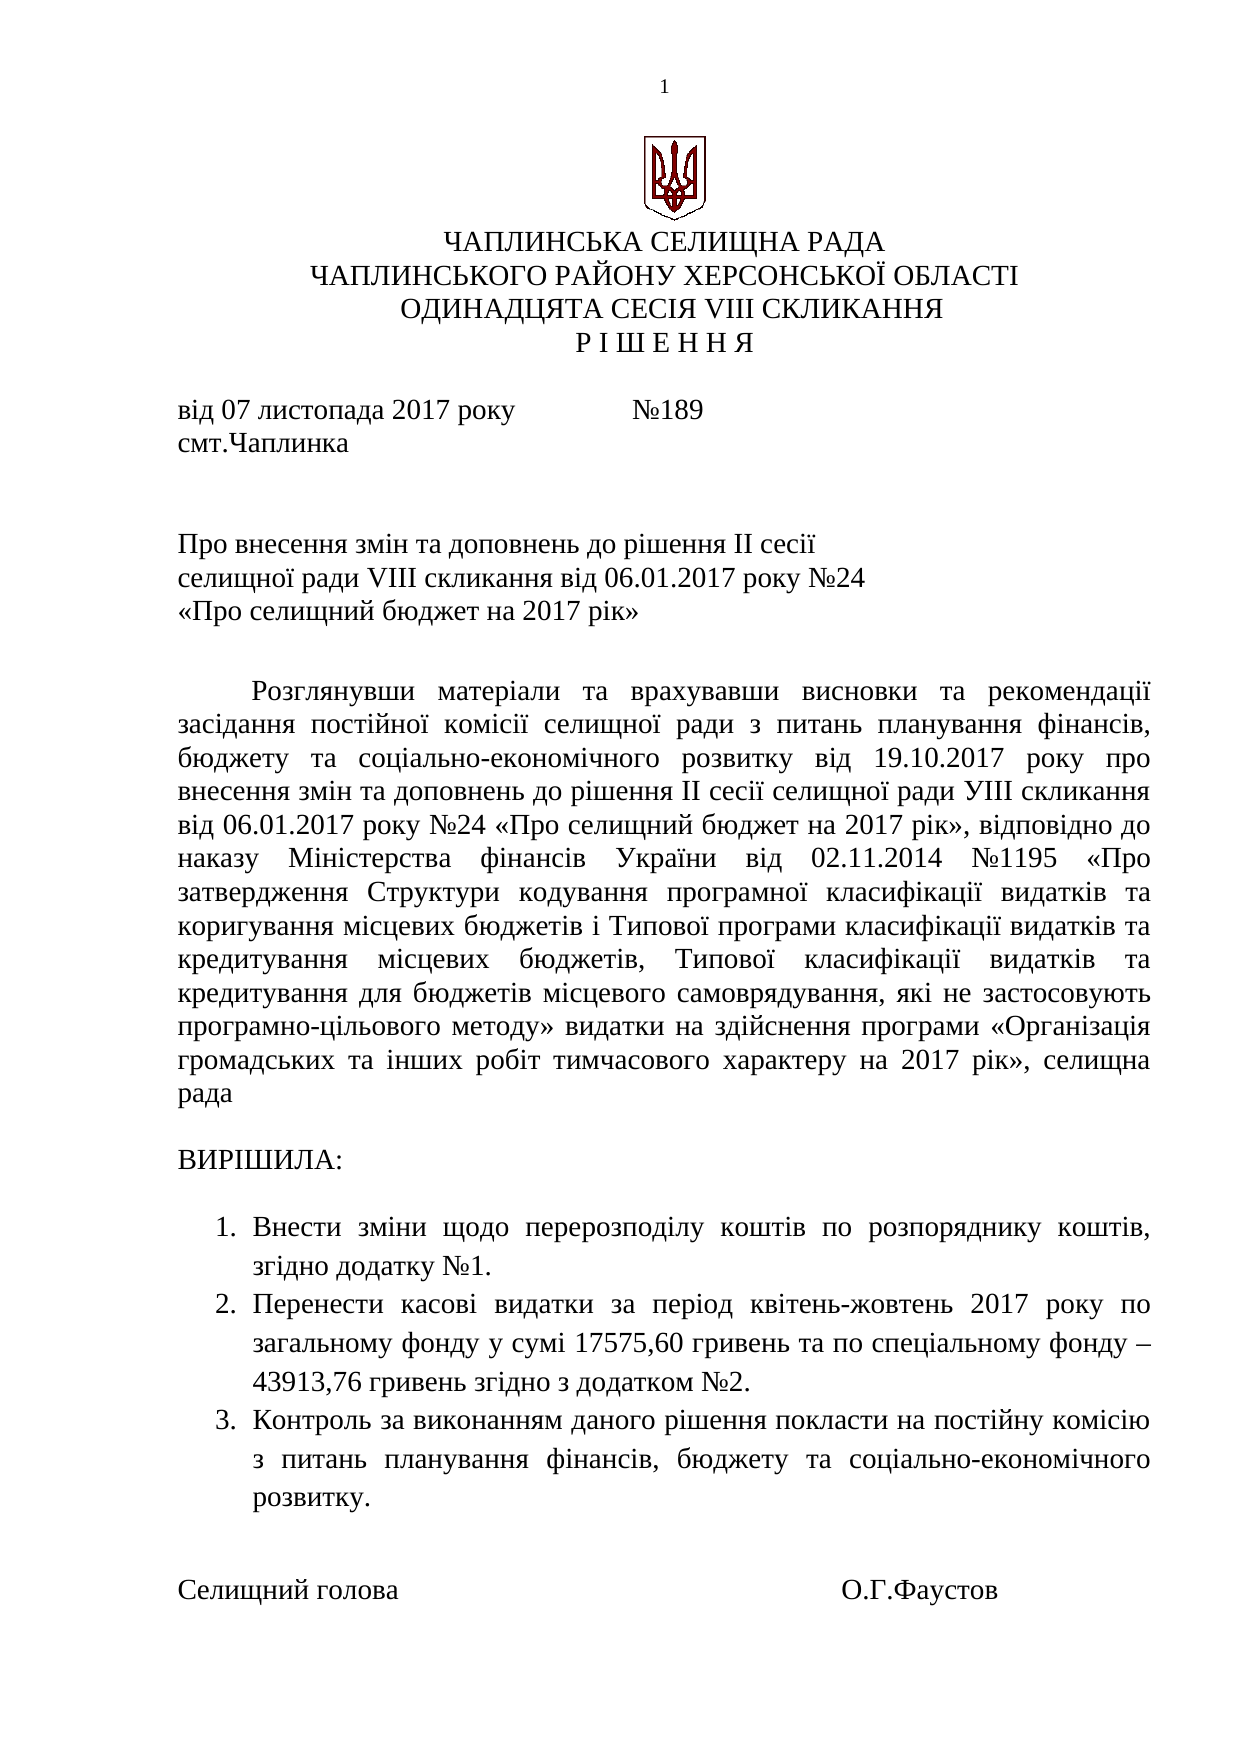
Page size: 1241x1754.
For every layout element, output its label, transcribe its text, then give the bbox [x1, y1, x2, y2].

list Перенести касові видатки за період квітень-жовтень 2017 року по загальному фонду у сумі 17575,60 гривень та по спеціальному фонду – 43913,76 гривень згідно з додатком №2. [215, 1287, 1152, 1397]
text Р І Ш Е Н Н Я [177, 325, 1152, 358]
text Селищний голова О.Г.Фаустов [177, 1572, 1152, 1606]
picture [637, 130, 712, 225]
list Контроль за виконанням даного рішення покласти на постійну комісію з питань планування фінансів, бюджету та соціально-економічного розвитку. [215, 1402, 1152, 1513]
text ЧАПЛИНСЬКОГО РАЙОНУ ХЕРСОНСЬКОЇ ОБЛАСТІ [177, 258, 1152, 291]
text від 07 листопада 2017 року №189 [177, 392, 1240, 426]
text селищної ради VІІІ скликання від 06.01.2017 року №24 [177, 560, 1152, 593]
text ЧАПЛИНСЬКА СЕЛИЩНА РАДА [177, 118, 1152, 258]
text смт.Чаплинка [177, 426, 1240, 459]
text ВИРІШИЛА: [177, 1142, 1152, 1176]
text Про внесення змін та доповнень до рішення ІІ сесії [177, 526, 1152, 560]
text «Про селищний бюджет на 2017 рік» [177, 593, 1152, 627]
text ОДИНАДЦЯТА СЕСІЯ VІІІ СКЛИКАННЯ [177, 291, 1152, 325]
list Внести зміни щодо перерозподілу коштів по розпоряднику коштів, згідно додатку №1. [215, 1209, 1152, 1282]
text Розглянувши матеріали та врахувавши висновки та рекомендації засідання постійної комісії селищної ради з питань планування фінансів, бюджету та соціально-економічного розвитку від 19.10.2017 року про внесення змін та доповнень до рішення ІІ сесії селищної ради УІІІ скликання від 06.01.2017 року №24 «Про селищний бюджет на 2017 рік», відповідно до наказу Міністерства фінансів України від 02.11.2014 №1195 «Про затвердження Структури кодування програмної класифікації видатків та коригування місцевих бюджетів і Типової програми класифікації видатків та кредитування місцевих бюджетів, Типової класифікації видатків та кредитування для бюджетів місцевого самоврядування, які не застосовують програмно-цільового методу» видатки на здійснення програми «Організація громадських та інших робіт тимчасового характеру на 2017 рік», селищна рада [177, 673, 1152, 1109]
